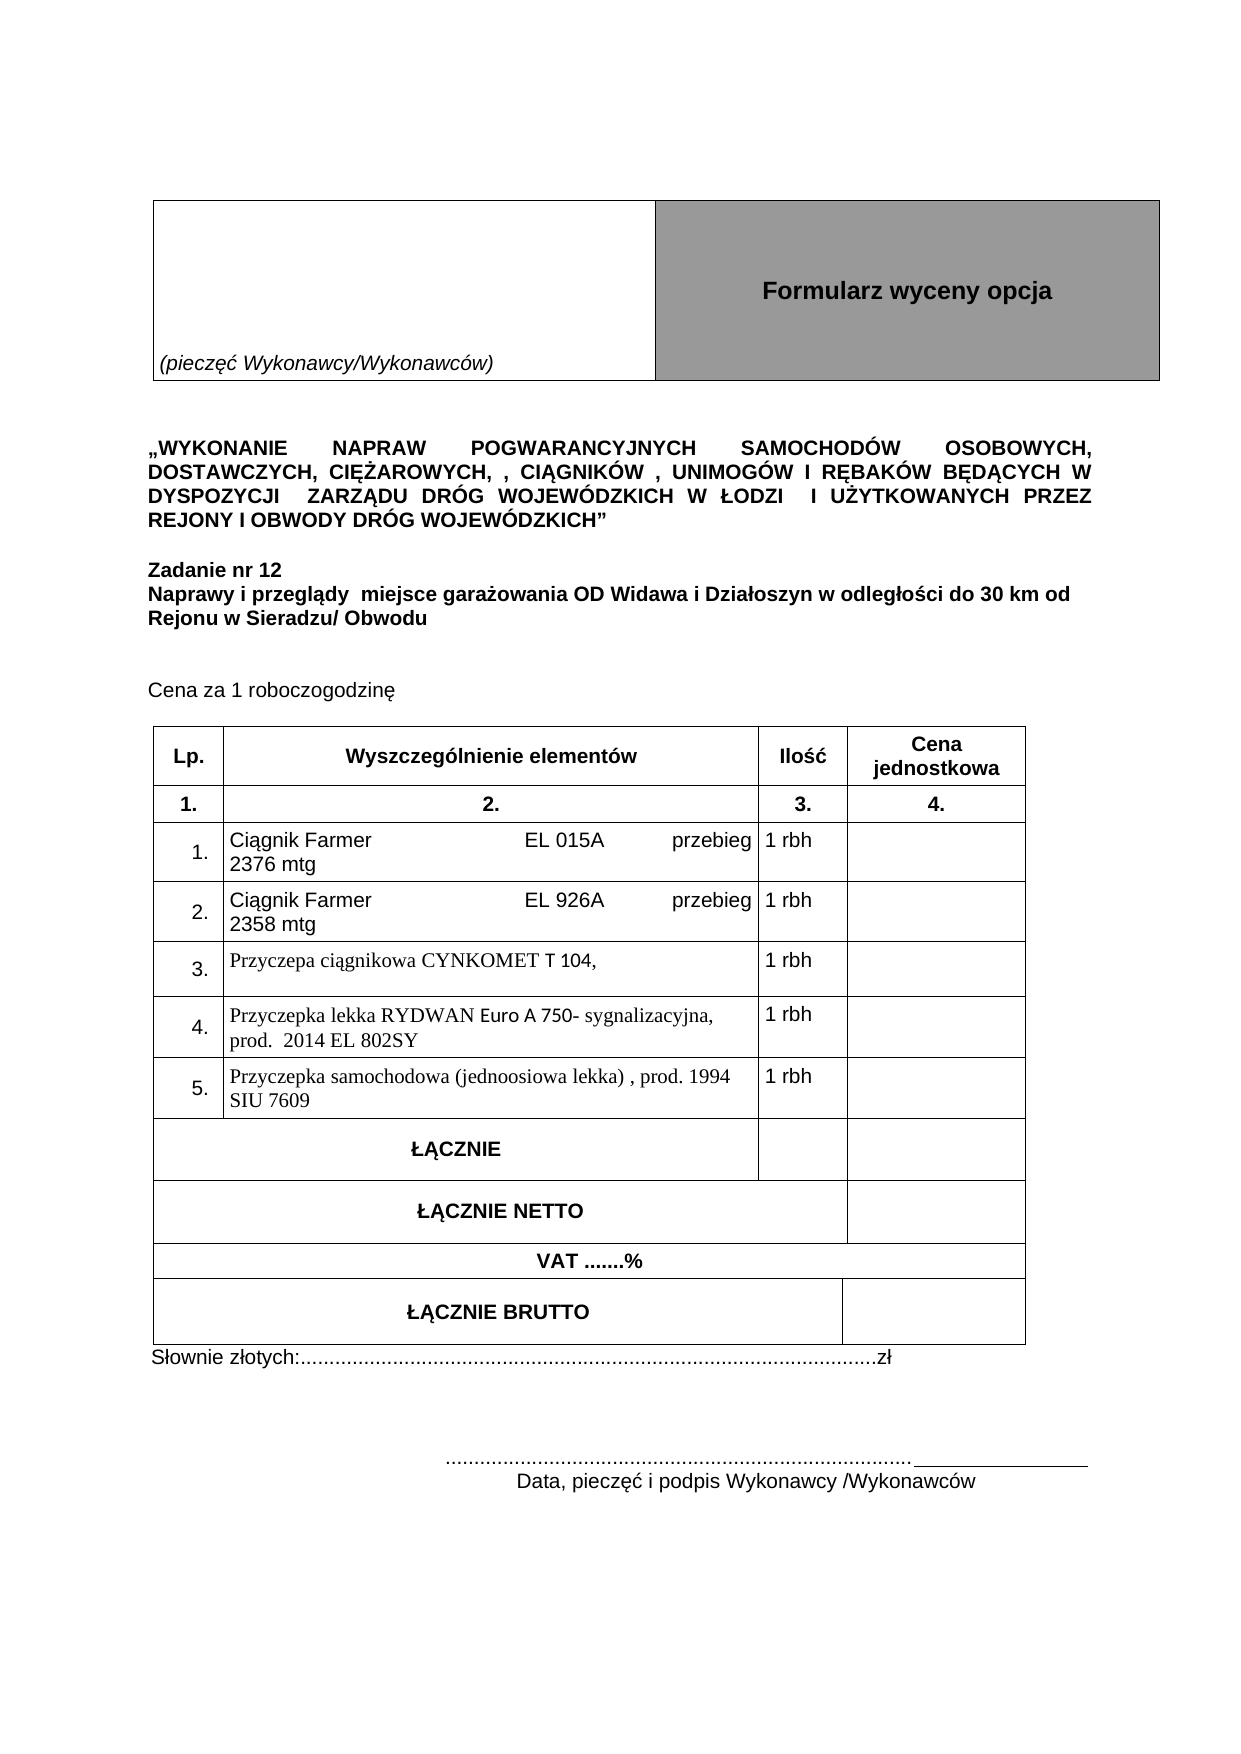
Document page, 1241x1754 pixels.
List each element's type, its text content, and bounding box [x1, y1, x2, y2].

table_cell [848, 823, 1025, 881]
table_cell Przyczepka samochodowa (jednoosiowa lekka) , prod. 1994 SIU 7609 [224, 1058, 758, 1117]
table_cell [154, 882, 223, 941]
text „WYKONANIE NAPRAW POGWARANCYJNYCH SAMOCHODÓW OSOBOWYCH, DOSTAWCZYCH, CIĘŻAROWYCH, , CIĄGNIKÓW , UNIMOGÓW I RĘBAKÓW BĘDĄCYCH W DYSPOZYCJI ZARZĄDU DRÓG WOJEWÓDZKICH W ŁODZI I UŻYTKOWANYCH PRZEZ REJONY I OBWODY DRÓG WOJEWÓDZKICH” [148, 436, 1093, 531]
table_cell 2. [224, 786, 758, 821]
table_cell [848, 997, 1025, 1057]
table_header Wyszczególnienie elementów [224, 727, 758, 785]
table_cell 1. [154, 786, 223, 821]
table_cell 1 rbh [759, 823, 847, 881]
table_cell [154, 997, 223, 1057]
table_cell Przyczepa ciągnikowa CYNKOMET T 104, [224, 942, 758, 996]
table_cell 1 rbh [759, 1058, 847, 1117]
table_cell ŁĄCZNIE BRUTTO [154, 1279, 842, 1344]
table_cell 4. [848, 786, 1025, 821]
table_cell [848, 1119, 1025, 1180]
table_cell ŁĄCZNIE NETTO [154, 1181, 847, 1242]
table_cell 1 rbh [759, 882, 847, 941]
table_header Lp. [154, 727, 223, 785]
table_cell ŁĄCZNIE [154, 1119, 758, 1180]
table_cell VAT .......% [154, 1244, 1025, 1278]
table_header Ilość [759, 727, 847, 785]
table_cell [759, 1119, 847, 1180]
table_cell [848, 1181, 1025, 1242]
table_cell Przyczepka lekka RYDWAN Euro A 750- sygnalizacyjna, prod. 2014 EL 802SY [224, 997, 758, 1057]
text Zadanie nr 12 [148, 558, 1093, 582]
table_cell [843, 1279, 1025, 1344]
table_header (pieczęć Wykonawcy/Wykonawców) [154, 201, 655, 380]
table_cell Ciągnik Farmer EL 926A przebieg 2358 mtg [224, 882, 758, 941]
table_cell Ciągnik Farmer EL 015A przebieg 2376 mtg [224, 823, 758, 881]
table_cell 1 rbh [759, 942, 847, 996]
table_cell [848, 1058, 1025, 1117]
text Cena za 1 roboczogodzinę [148, 678, 1093, 702]
text ................................................................................. [151, 1445, 1093, 1469]
table_header Formularz wyceny opcja [656, 201, 1159, 380]
table_cell [154, 942, 223, 996]
table_cell 3. [759, 786, 847, 821]
text Data, pieczęć i podpis Wykonawcy /Wykonawców [151, 1469, 1093, 1493]
text Naprawy i przeglądy miejsce garażowania OD Widawa i Działoszyn w odległości do 30 km od Rejonu w Sieradzu/ Obwodu [148, 582, 1093, 630]
table_cell [848, 942, 1025, 996]
text Słownie złotych:....................................................................................................zł [151, 1345, 1093, 1369]
table_cell [154, 1058, 223, 1117]
table_header Cena jednostkowa [848, 727, 1025, 785]
table_cell [848, 882, 1025, 941]
table_cell [154, 823, 223, 881]
table_cell 1 rbh [759, 997, 847, 1057]
